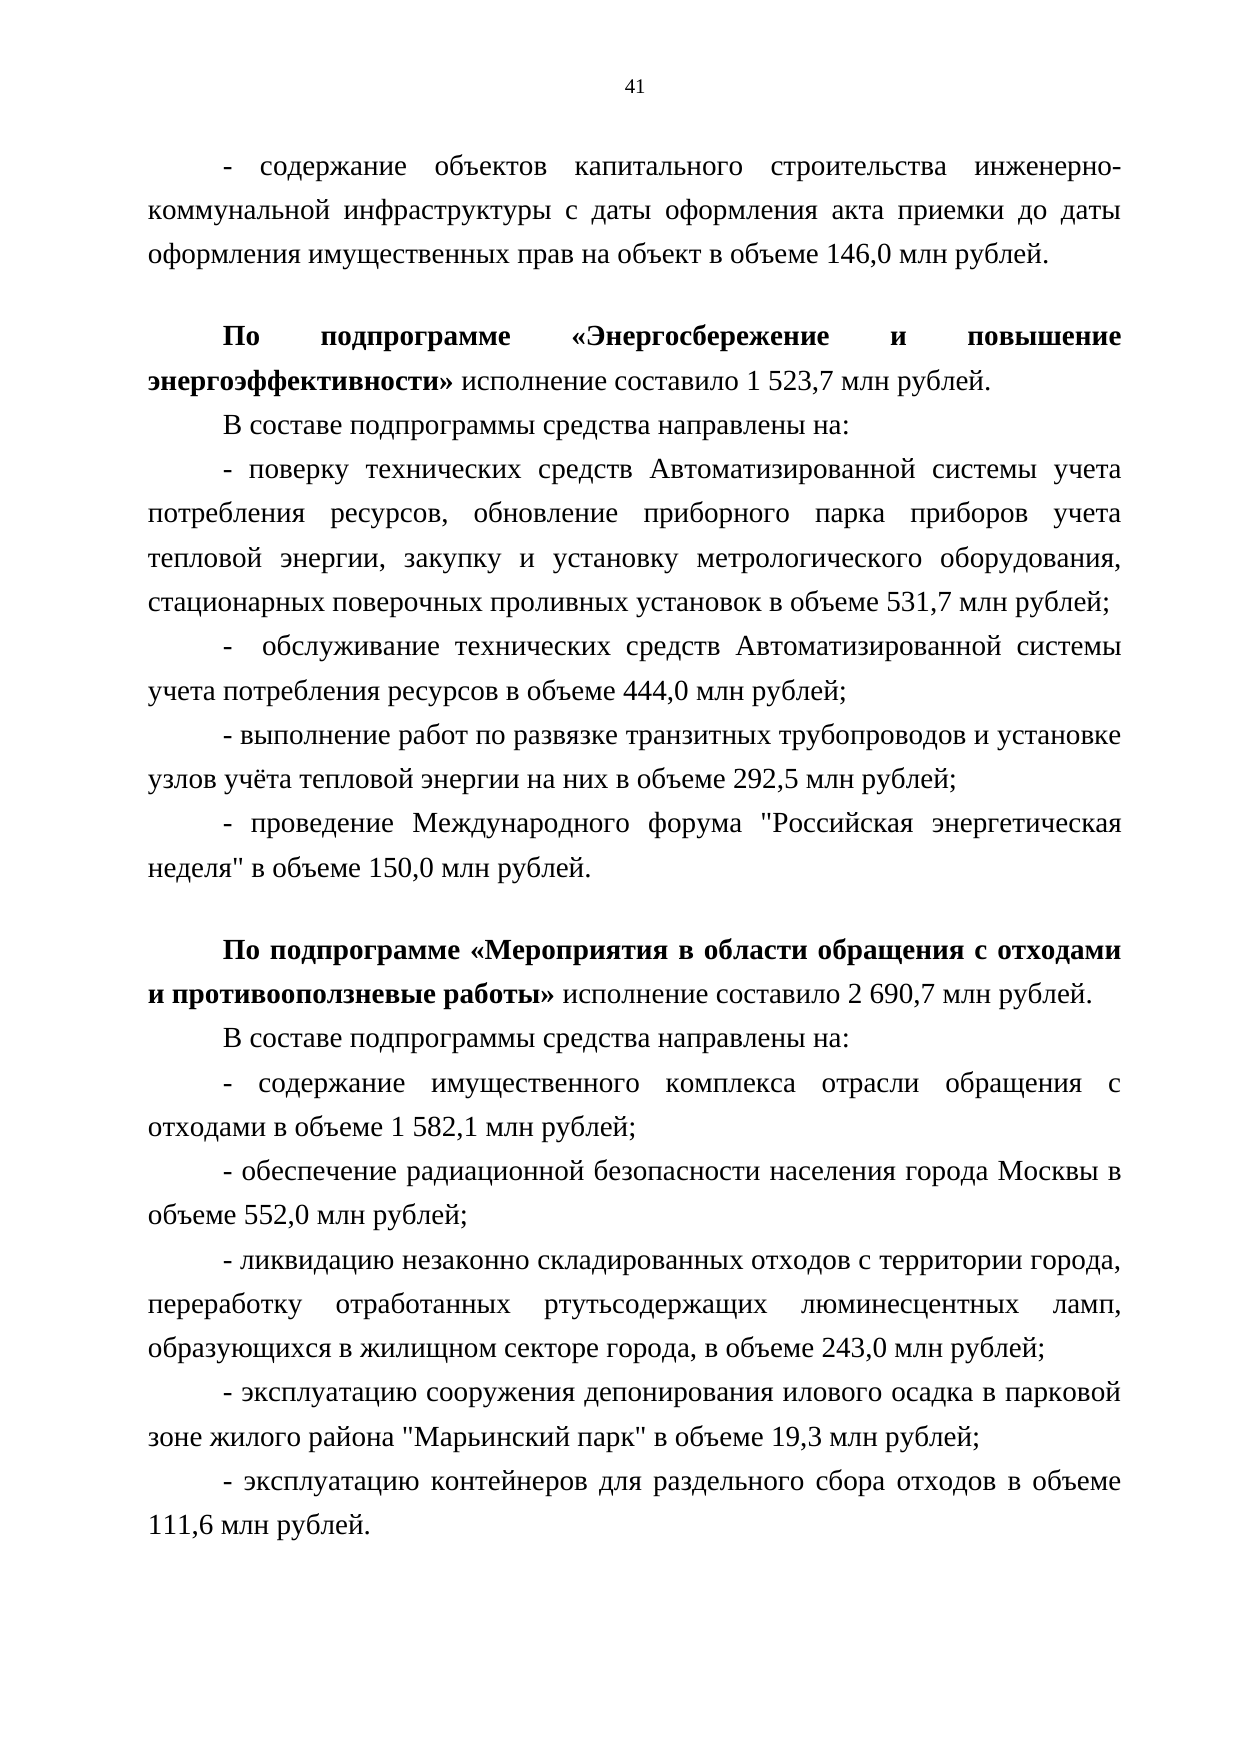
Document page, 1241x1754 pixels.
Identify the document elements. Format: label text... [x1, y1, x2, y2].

text В составе подпрограммы средства направлены на: [148, 1020, 1122, 1054]
text - обслуживание технических средств Автоматизированной системы учета потребления ресурсов в объеме 444,0 млн рублей; [148, 628, 1122, 706]
text - содержание объектов капитального строительства инженерно-коммунальной инфраструктуры с даты оформления акта приемки до даты оформления имущественных прав на объект в объеме 146,0 млн рублей. [148, 148, 1122, 270]
text По подпрограмме «Мероприятия в области обращения с отходами и противооползневые работы» исполнение составило 2 690,7 млн рублей. [148, 932, 1122, 1010]
text - ликвидацию незаконно складированных отходов с территории города, переработку отработанных ртутьсодержащих люминесцентных ламп, образующихся в жилищном секторе города, в объеме 243,0 млн рублей; [148, 1242, 1122, 1364]
text - поверку технических средств Автоматизированной системы учета потребления ресурсов, обновление приборного парка приборов учета тепловой энергии, закупку и установку метрологического оборудования, стационарных поверочных проливных установок в объеме 531,7 млн рублей; [148, 451, 1122, 618]
text - выполнение работ по развязке транзитных трубопроводов и установке узлов учёта тепловой энергии на них в объеме 292,5 млн рублей; [148, 717, 1122, 795]
text - эксплуатацию сооружения депонирования илового осадка в парковой зоне жилого района "Марьинский парк" в объеме 19,3 млн рублей; [148, 1374, 1122, 1452]
text По подпрограмме «Энергосбережение и повышение энергоэффективности» исполнение составило 1 523,7 млн рублей. [148, 318, 1122, 396]
text - проведение Международного форума "Российская энергетическая неделя" в объеме 150,0 млн рублей. [148, 805, 1122, 883]
text - содержание имущественного комплекса отрасли обращения с отходами в объеме 1 582,1 млн рублей; [148, 1065, 1122, 1142]
text - обеспечение радиационной безопасности населения города Москвы в объеме 552,0 млн рублей; [148, 1153, 1122, 1231]
text - эксплуатацию контейнеров для раздельного сбора отходов в объеме 111,6 млн рублей. [148, 1463, 1122, 1541]
text В составе подпрограммы средства направлены на: [148, 407, 1122, 441]
